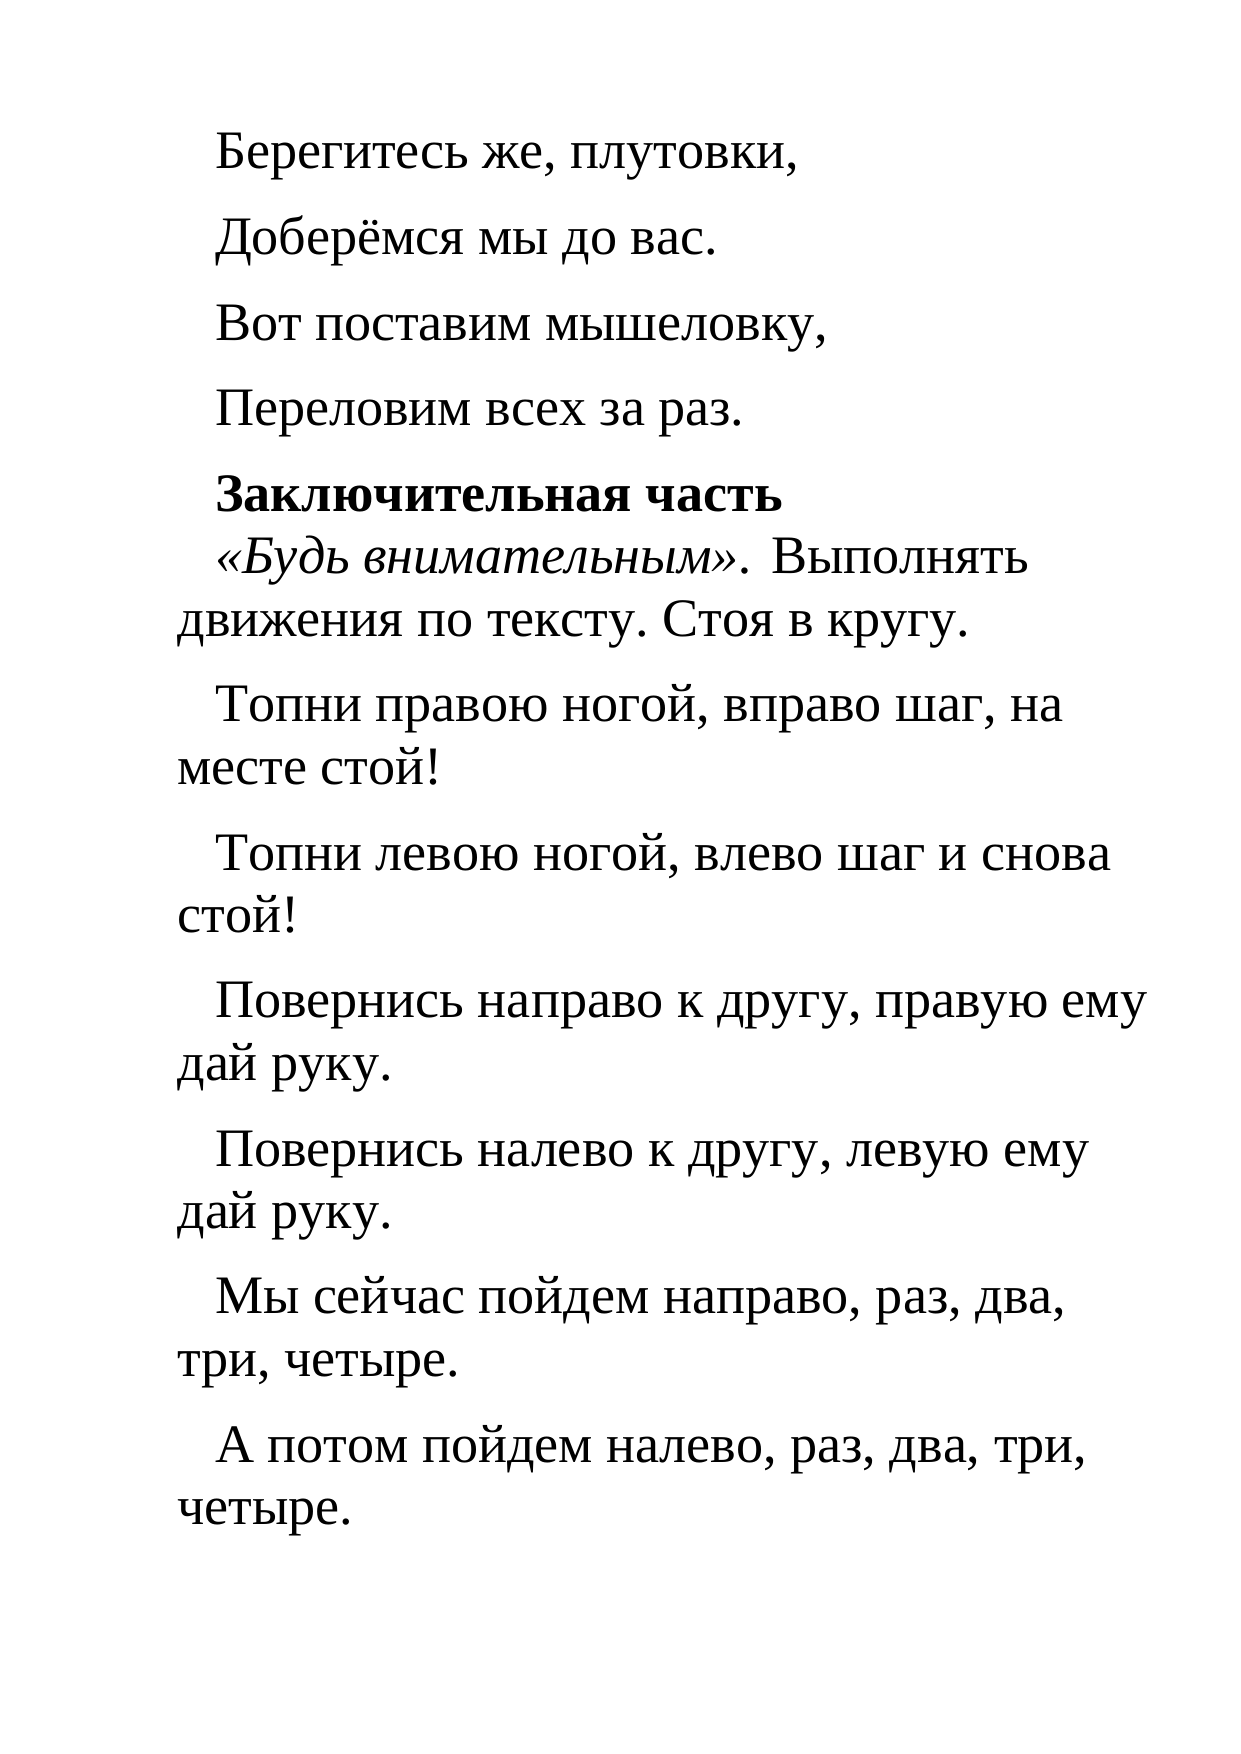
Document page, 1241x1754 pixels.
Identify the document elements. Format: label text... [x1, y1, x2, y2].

text Повернись налево к другу, левую ему дай руку. [177, 1115, 1152, 1240]
text «Будь внимательным». Выполнять движения по тексту. Стоя в кругу. [177, 523, 1152, 648]
text Топни левою ногой, влево шаг и снова стой! [177, 819, 1152, 944]
text Доберёмся мы до вас. [177, 204, 1152, 266]
text Топни правою ногой, вправо шаг, на месте стой! [177, 671, 1152, 796]
text Берегитесь же, плутовки, [177, 118, 1152, 180]
text А потом пойдем налево, раз, два, три, четыре. [177, 1411, 1152, 1536]
text Мы сейчас пойдем направо, раз, два, три, четыре. [177, 1263, 1152, 1388]
text Вот поставим мышеловку, [177, 289, 1152, 352]
text Переловим всех за раз. [177, 375, 1152, 438]
text Повернись направо к другу, правую ему дай руку. [177, 967, 1152, 1092]
text Заключительная часть [177, 461, 1152, 523]
